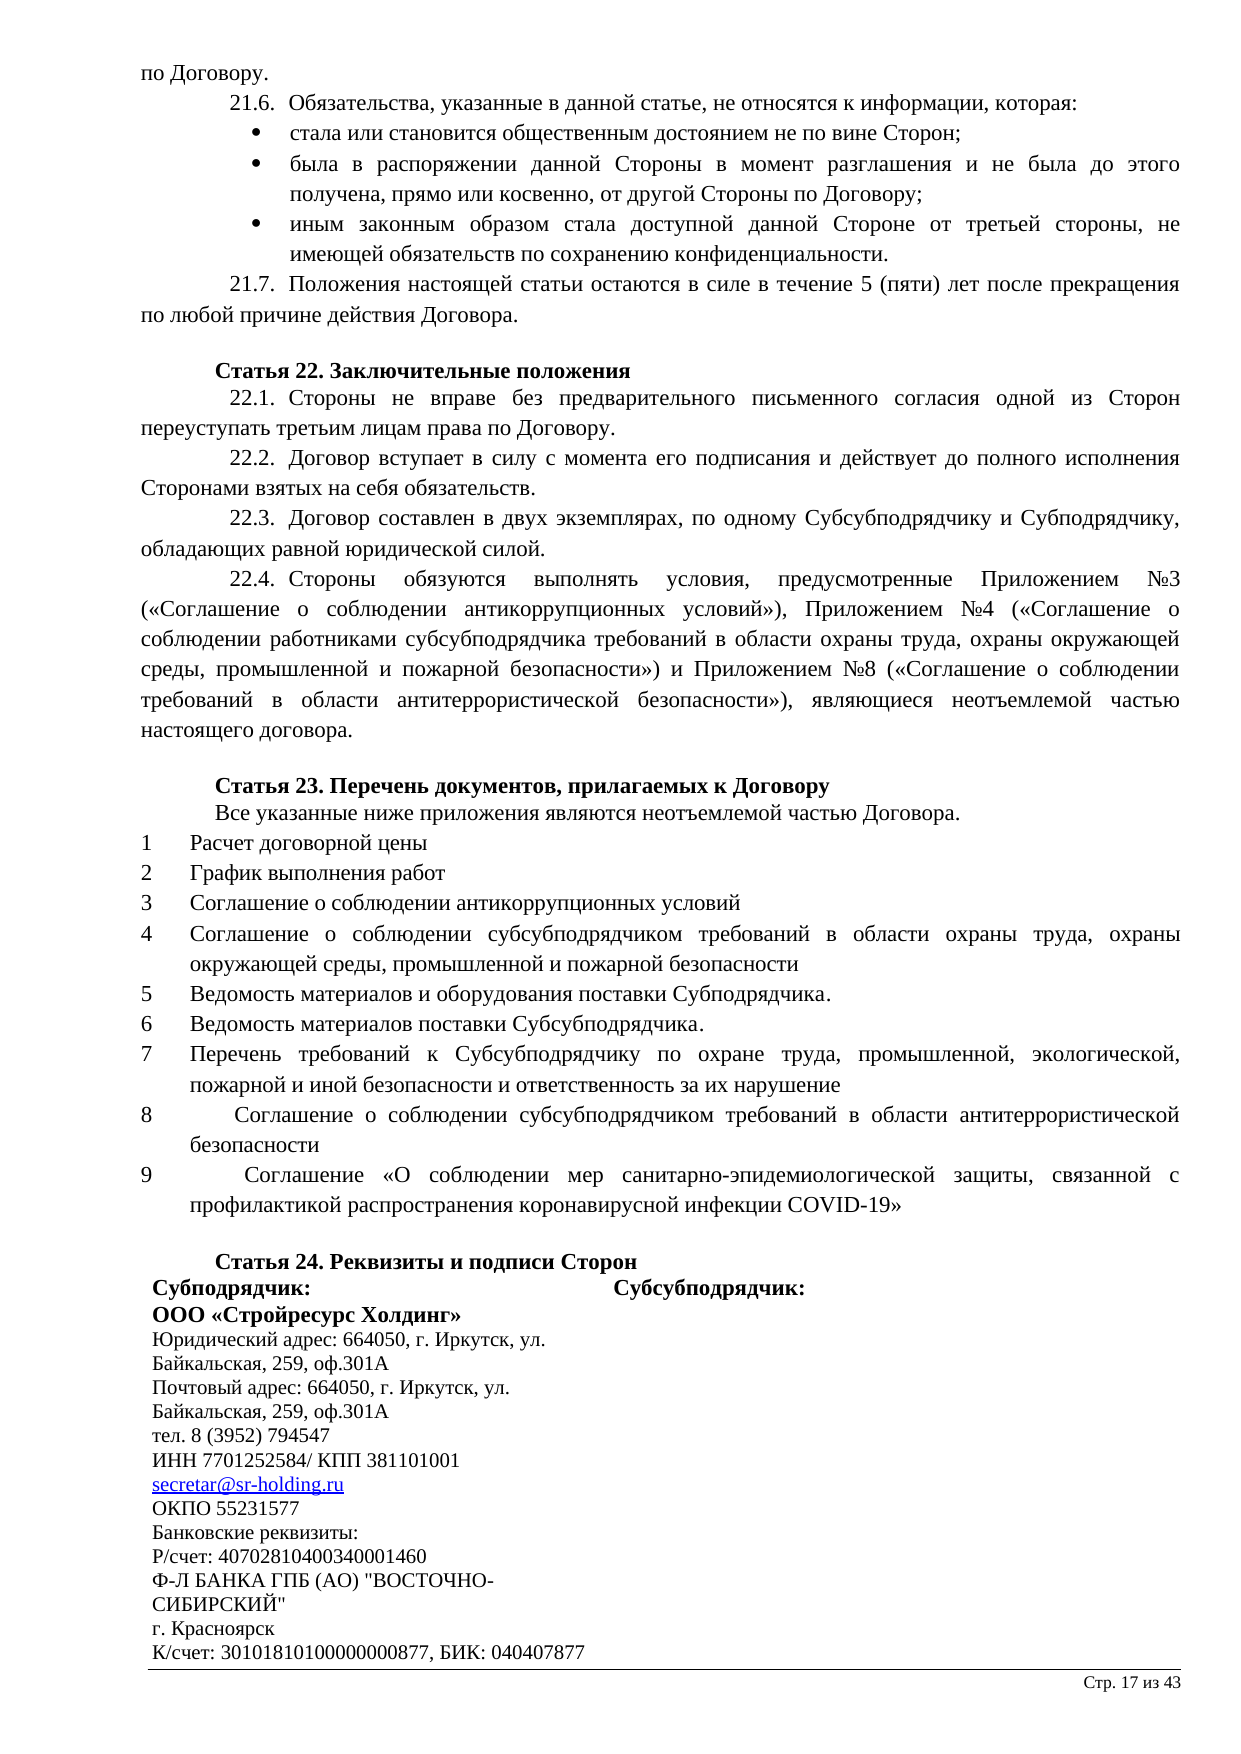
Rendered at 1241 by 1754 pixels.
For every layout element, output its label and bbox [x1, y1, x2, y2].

table_header [129, 59, 1193, 1664]
